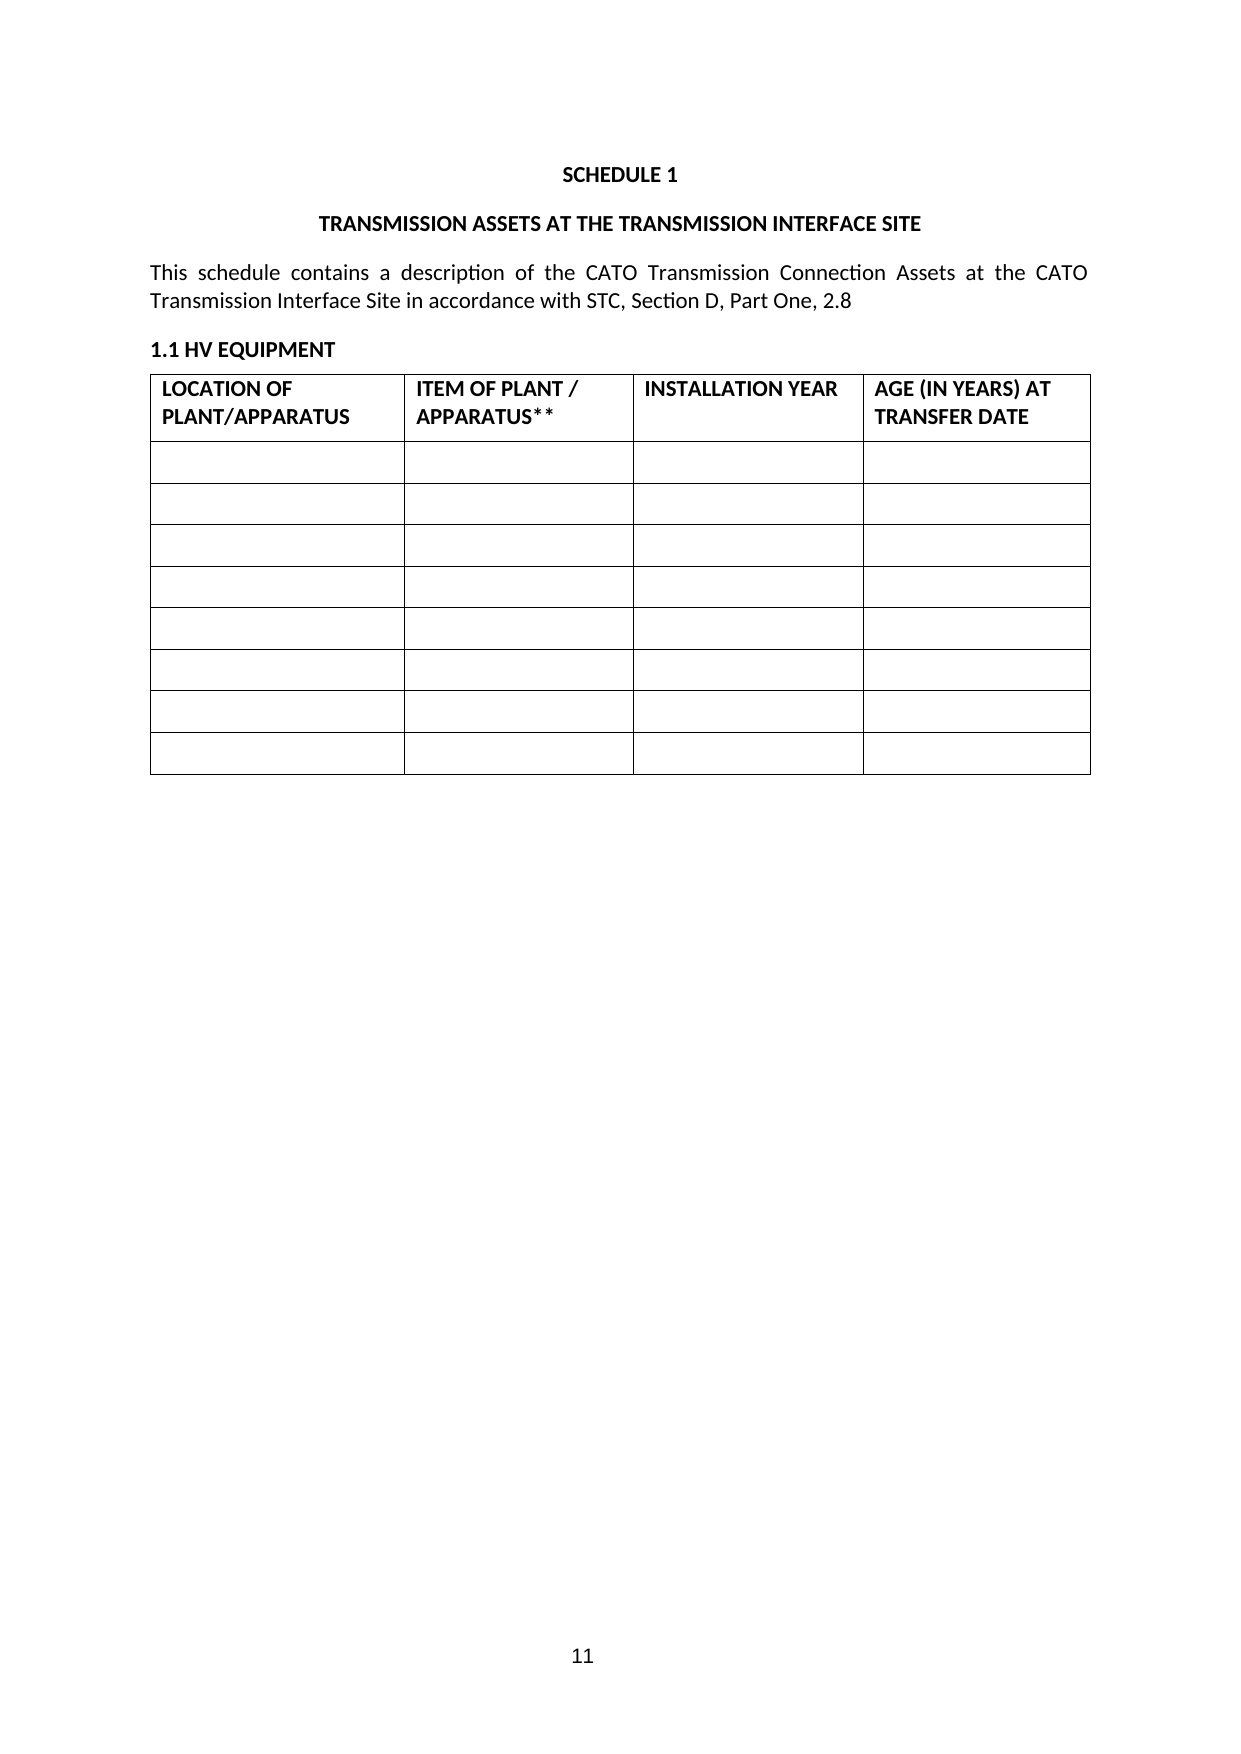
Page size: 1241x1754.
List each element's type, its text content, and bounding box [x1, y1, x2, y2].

table_cell [151, 484, 404, 524]
table_cell [864, 484, 1090, 524]
table_cell [405, 733, 633, 773]
table_cell [151, 525, 404, 566]
table_cell [634, 608, 863, 649]
table_cell [864, 525, 1090, 566]
table_cell [151, 608, 404, 649]
table_cell [151, 442, 404, 482]
table_cell [634, 525, 863, 566]
table_cell [864, 442, 1090, 482]
table_cell [405, 525, 633, 566]
table_cell [405, 442, 633, 482]
table_cell [634, 567, 863, 607]
text 1.1 HV EQUIPMENT [150, 335, 1090, 363]
table_cell [151, 733, 404, 773]
table_cell [634, 691, 863, 732]
table_header ITEM OF PLANT / APPARATUS** [405, 375, 633, 441]
table_cell [864, 733, 1090, 773]
table_cell [405, 608, 633, 649]
table_cell [405, 691, 633, 732]
text SCHEDULE 1 [150, 160, 1090, 188]
table_cell [864, 650, 1090, 690]
text TRANSMISSION ASSETS AT THE TRANSMISSION INTERFACE SITE [150, 209, 1090, 237]
table_cell [634, 442, 863, 482]
text This schedule contains a description of the CATO Transmission Connection Assets at the CATO Transmission Interface Site in accordance with STC, Section D, Part One, 2.8 [150, 258, 1090, 314]
table_header AGE (IN YEARS) AT TRANSFER DATE [864, 375, 1090, 441]
table_cell [634, 650, 863, 690]
table_cell [864, 608, 1090, 649]
table_cell [405, 567, 633, 607]
table_cell [634, 484, 863, 524]
table_cell [405, 484, 633, 524]
table_cell [151, 567, 404, 607]
table_cell [151, 650, 404, 690]
table_cell [864, 691, 1090, 732]
table_cell [864, 567, 1090, 607]
table_cell [634, 733, 863, 773]
table_cell [151, 691, 404, 732]
table_cell [405, 650, 633, 690]
table_header INSTALLATION YEAR [634, 375, 863, 441]
table_header LOCATION OF PLANT/APPARATUS [151, 375, 404, 441]
